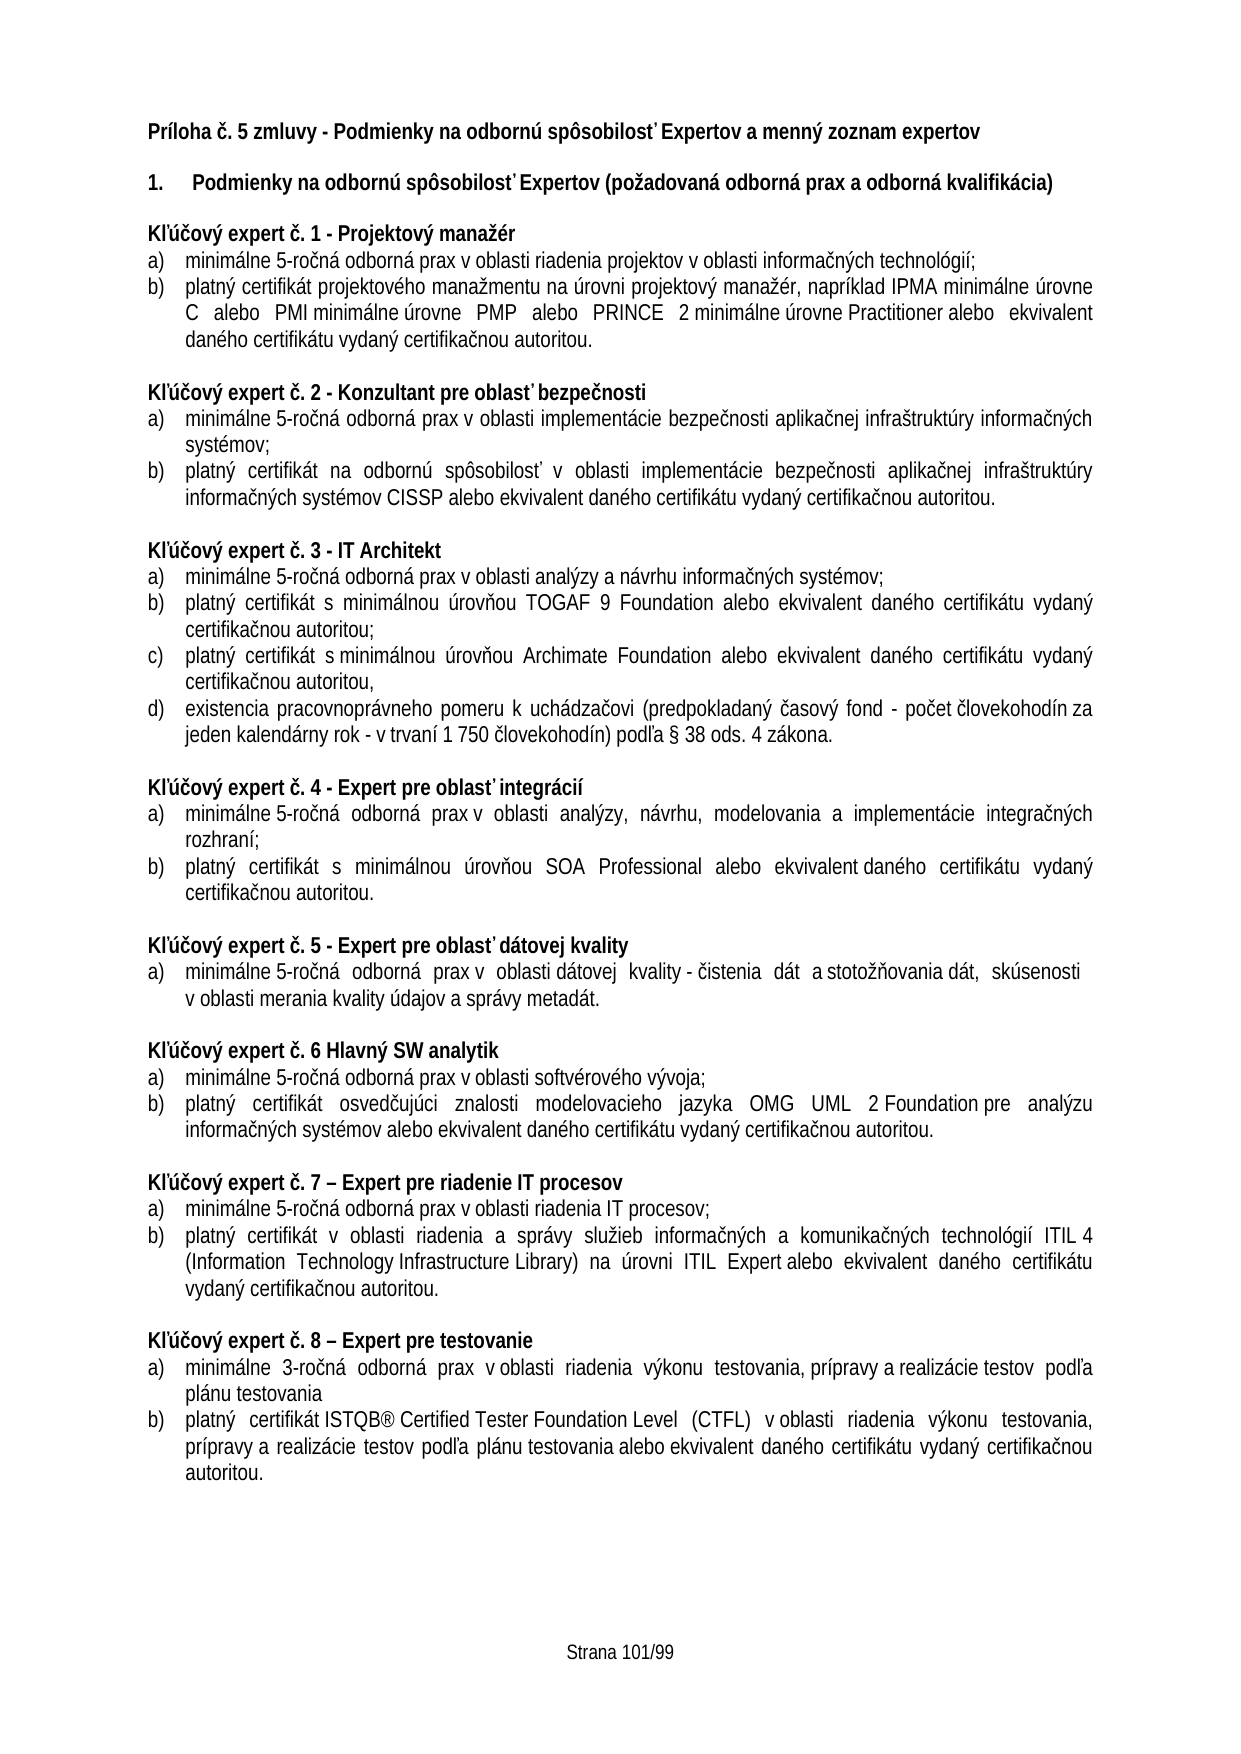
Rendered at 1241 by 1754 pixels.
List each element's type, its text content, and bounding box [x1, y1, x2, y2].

text Kľúčový expert č. 6 Hlavný SW analytik [148, 1037, 1093, 1064]
list minimálne 5-ročná odborná prax v oblasti riadenia IT procesov; [148, 1195, 1093, 1222]
text Kľúčový expert č. 2 - Konzultant pre oblasť bezpečnosti [148, 378, 1093, 405]
list minimálne 5-ročná odborná prax v oblasti analýzy, návrhu, modelovania a implementácie integračných rozhraní; [148, 800, 1093, 853]
list minimálne 3-ročná odborná prax v oblasti riadenia výkonu testovania, prípravy a realizácie testov podľa plánu testovania [148, 1353, 1093, 1406]
list platný certifikát s minimálnou úrovňou Archimate Foundation alebo ekvivalent daného certifikátu vydaný certifikačnou autoritou, [148, 642, 1093, 695]
text Kľúčový expert č. 3 - IT Architekt [148, 537, 1093, 563]
list platný certifikát ISTQB® Certified Tester Foundation Level (CTFL) v oblasti riadenia výkonu testovania, prípravy a realizácie testov podľa plánu testovania alebo ekvivalent daného certifikátu vydaný certifikačnou autoritou. [148, 1406, 1093, 1485]
list existencia pracovnoprávneho pomeru k uchádzačovi (predpokladaný časový fond - počet človekohodín za jeden kalendárny rok - v trvaní 1 750 človekohodín) podľa § 38 ods. 4 zákona. [148, 695, 1093, 747]
text Kľúčový expert č. 8 – Expert pre testovanie [148, 1327, 1093, 1353]
text Kľúčový expert č. 7 – Expert pre riadenie IT procesov [148, 1169, 1093, 1195]
text Kľúčový expert č. 1 - Projektový manažér [148, 220, 1093, 247]
list platný certifikát s minimálnou úrovňou SOA Professional alebo ekvivalent daného certifikátu vydaný certifikačnou autoritou. [148, 853, 1093, 906]
text Kľúčový expert č. 4 - Expert pre oblasť integrácií [148, 774, 1093, 800]
list minimálne 5-ročná odborná prax v oblasti riadenia projektov v oblasti informačných technológií; [148, 247, 1093, 273]
list Podmienky na odbornú spôsobilosť Expertov (požadovaná odborná prax a odborná kvalifikácia) [148, 169, 1093, 196]
list platný certifikát osvedčujúci znalosti modelovacieho jazyka OMG UML 2 Foundation pre analýzu informačných systémov alebo ekvivalent daného certifikátu vydaný certifikačnou autoritou. [148, 1090, 1093, 1143]
list platný certifikát projektového manažmentu na úrovni projektový manažér, napríklad IPMA minimálne úrovne C alebo PMI minimálne úrovne PMP alebo PRINCE 2 minimálne úrovne Practitioner alebo ekvivalent daného certifikátu vydaný certifikačnou autoritou. [148, 273, 1093, 352]
text Kľúčový expert č. 5 - Expert pre oblasť dátovej kvality [148, 932, 1093, 958]
list minimálne 5-ročná odborná prax v oblasti analýzy a návrhu informačných systémov; [148, 563, 1093, 589]
list platný certifikát na odbornú spôsobilosť v oblasti implementácie bezpečnosti aplikačnej infraštruktúry informačných systémov CISSP alebo ekvivalent daného certifikátu vydaný certifikačnou autoritou. [148, 457, 1093, 510]
list minimálne 5-ročná odborná prax v oblasti implementácie bezpečnosti aplikačnej infraštruktúry informačných systémov; [148, 405, 1093, 457]
list platný certifikát v oblasti riadenia a správy služieb informačných a komunikačných technológií ITIL 4 (Information Technology Infrastructure Library) na úrovni ITIL Expert alebo ekvivalent daného certifikátu vydaný certifikačnou autoritou. [148, 1222, 1093, 1301]
list minimálne 5-ročná odborná prax v oblasti dátovej kvality - čistenia dát a stotožňovania dát, skúsenosti v oblasti merania kvality údajov a správy metadát. [148, 958, 1093, 1011]
list platný certifikát s minimálnou úrovňou TOGAF 9 Foundation alebo ekvivalent daného certifikátu vydaný certifikačnou autoritou; [148, 589, 1093, 642]
text Príloha č. 5 zmluvy - Podmienky na odbornú spôsobilosť Expertov a menný zoznam expertov [148, 118, 1093, 144]
list minimálne 5-ročná odborná prax v oblasti softvérového vývoja; [148, 1064, 1093, 1090]
